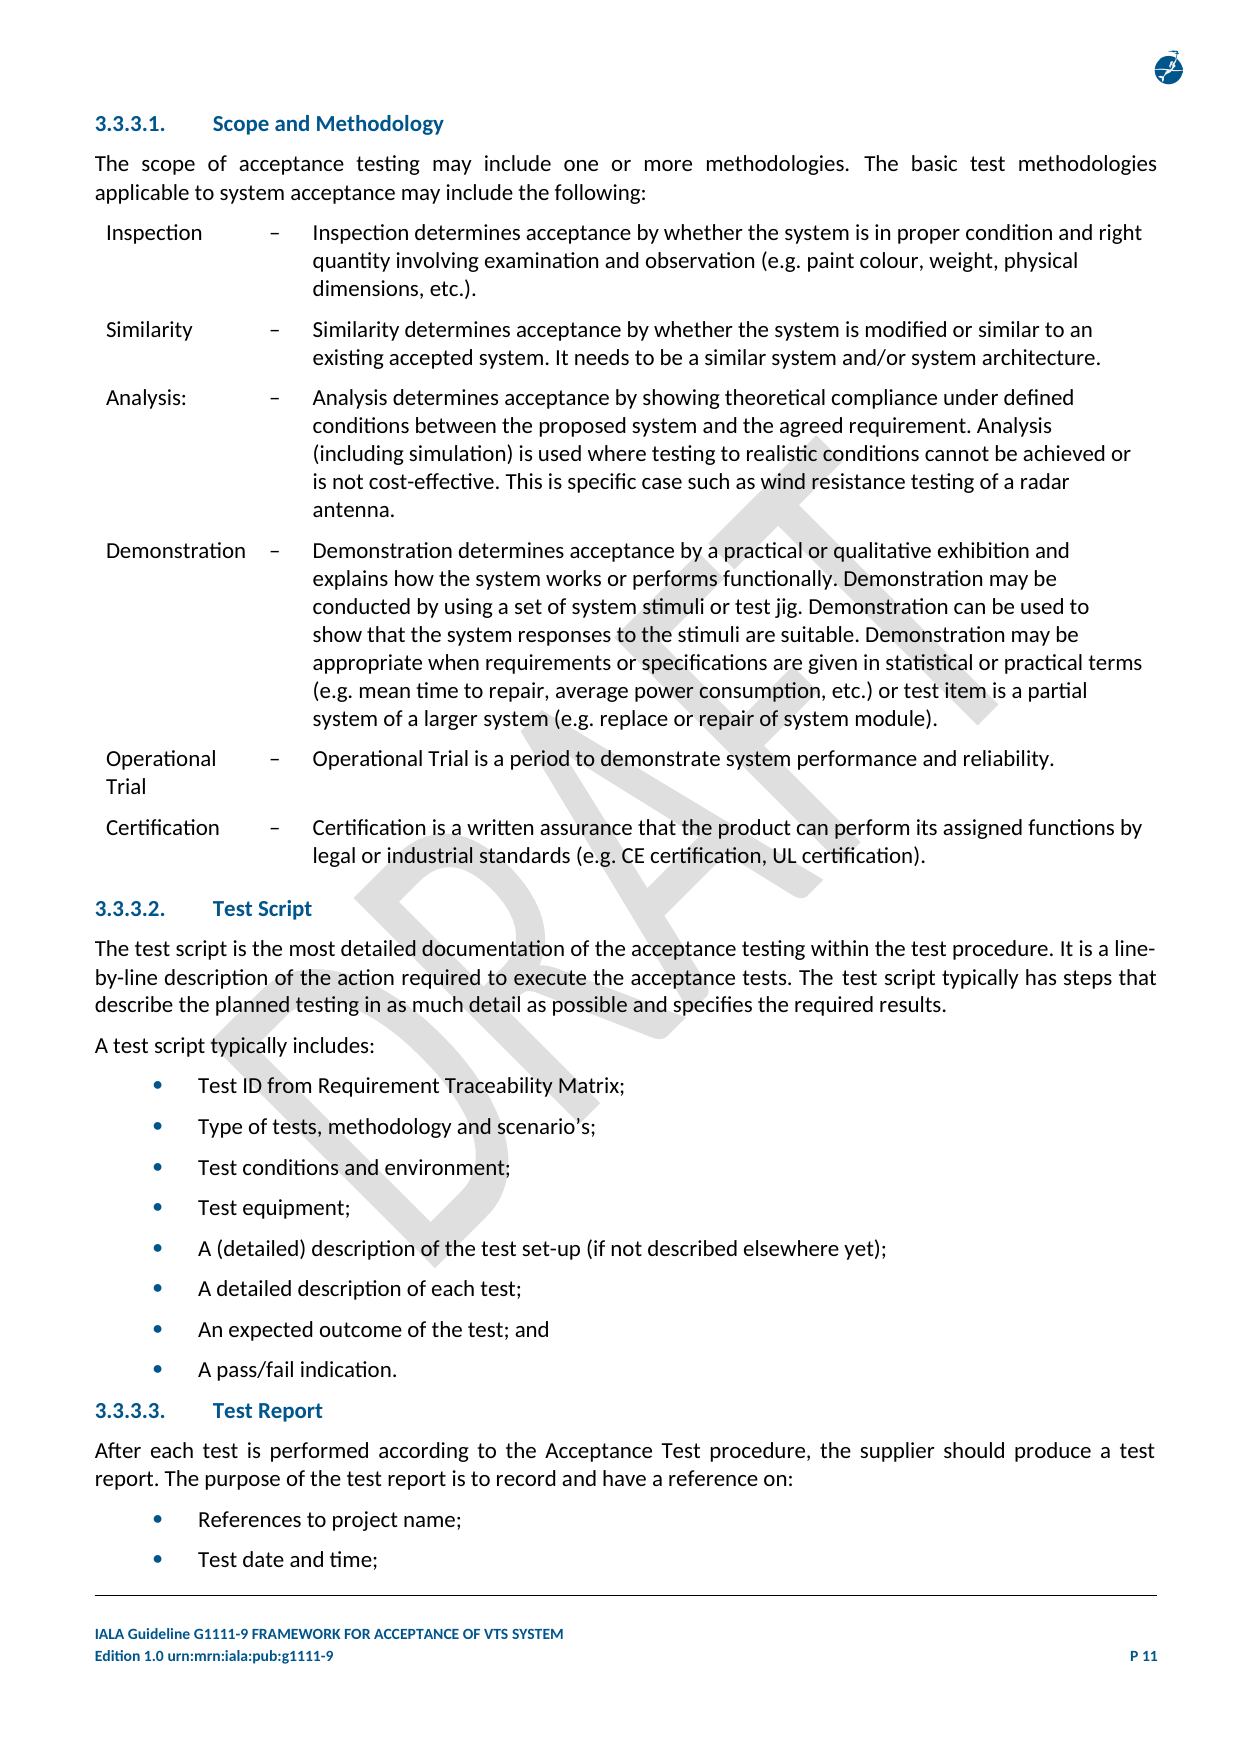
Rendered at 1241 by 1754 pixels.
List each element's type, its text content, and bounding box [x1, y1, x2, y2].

text The scope of acceptance testing may include one or more methodologies. The basic test methodologies applicable to system acceptance may include the following: [94, 149, 1157, 206]
table_cell Analysis determines acceptance by showing theoretical compliance under defined conditions between the proposed system and the agreed requirement. Analysis (including simulation) is used where testing to realistic conditions cannot be achieved or is not cost-effective. This is specific case such as wind resistance testing of a radar antenna. [301, 383, 1156, 536]
table_cell – [258, 315, 301, 383]
table_cell – [258, 383, 301, 536]
table_header – [258, 218, 301, 315]
text A pass/fail indication. [153, 1355, 1157, 1383]
table_cell Certification [95, 813, 258, 882]
picture [1123, 0, 1241, 119]
table_cell – [258, 745, 301, 813]
table_header Inspection [95, 218, 258, 315]
subtitle Scope and Methodology [94, 109, 1054, 137]
text Test ID from Requirement Traceability Matrix; [153, 1072, 1157, 1100]
text Test equipment; [153, 1193, 1157, 1221]
table_cell Operational Trial is a period to demonstrate system performance and reliability. [301, 745, 1156, 813]
table_cell Operational Trial [95, 745, 258, 813]
table_cell – [258, 536, 301, 744]
text Test conditions and environment; [153, 1153, 1157, 1181]
table_header Inspection determines acceptance by whether the system is in proper condition and right quantity involving examination and observation (e.g. paint colour, weight, physical dimensions, etc.). [301, 218, 1156, 315]
subtitle Test Report [94, 1396, 1054, 1424]
text After each test is performed according to the Acceptance Test procedure, the supplier should produce a test report. The purpose of the test report is to record and have a reference on: [94, 1436, 1157, 1492]
text An expected outcome of the test; and [153, 1315, 1157, 1343]
text A (detailed) description of the test set-up (if not described elsewhere yet); [153, 1234, 1157, 1262]
table_cell Demonstration determines acceptance by a practical or qualitative exhibition and explains how the system works or performs functionally. Demonstration may be conducted by using a set of system stimuli or test jig. Demonstration can be used to show that the system responses to the stimuli are suitable. Demonstration may be appropriate when requirements or specifications are given in statistical or practical terms (e.g. mean time to repair, average power consumption, etc.) or test item is a partial system of a larger system (e.g. replace or repair of system module). [301, 536, 1156, 744]
text A test script typically includes: [94, 1031, 1157, 1059]
table_cell Certification is a written assurance that the product can perform its assigned functions by legal or industrial standards (e.g. CE certification, UL certification). [301, 813, 1156, 882]
text The test script is the most detailed documentation of the acceptance testing within the test procedure. It is a line-by-line description of the action required to execute the acceptance tests. The test script typically has steps that describe the planned testing in as much detail as possible and specifies the required results. [94, 934, 1157, 1019]
table_cell Similarity [95, 315, 258, 383]
text References to project name; [153, 1505, 1157, 1533]
text Type of tests, methodology and scenario’s; [153, 1112, 1157, 1140]
table_cell Similarity determines acceptance by whether the system is modified or similar to an existing accepted system. It needs to be a similar system and/or system architecture. [301, 315, 1156, 383]
table_cell Analysis: [95, 383, 258, 536]
table_cell – [258, 813, 301, 882]
subtitle Test Script [94, 894, 1054, 922]
text A detailed description of each test; [153, 1274, 1157, 1302]
table_cell Demonstration [95, 536, 258, 744]
text Test date and time; [153, 1545, 1157, 1573]
